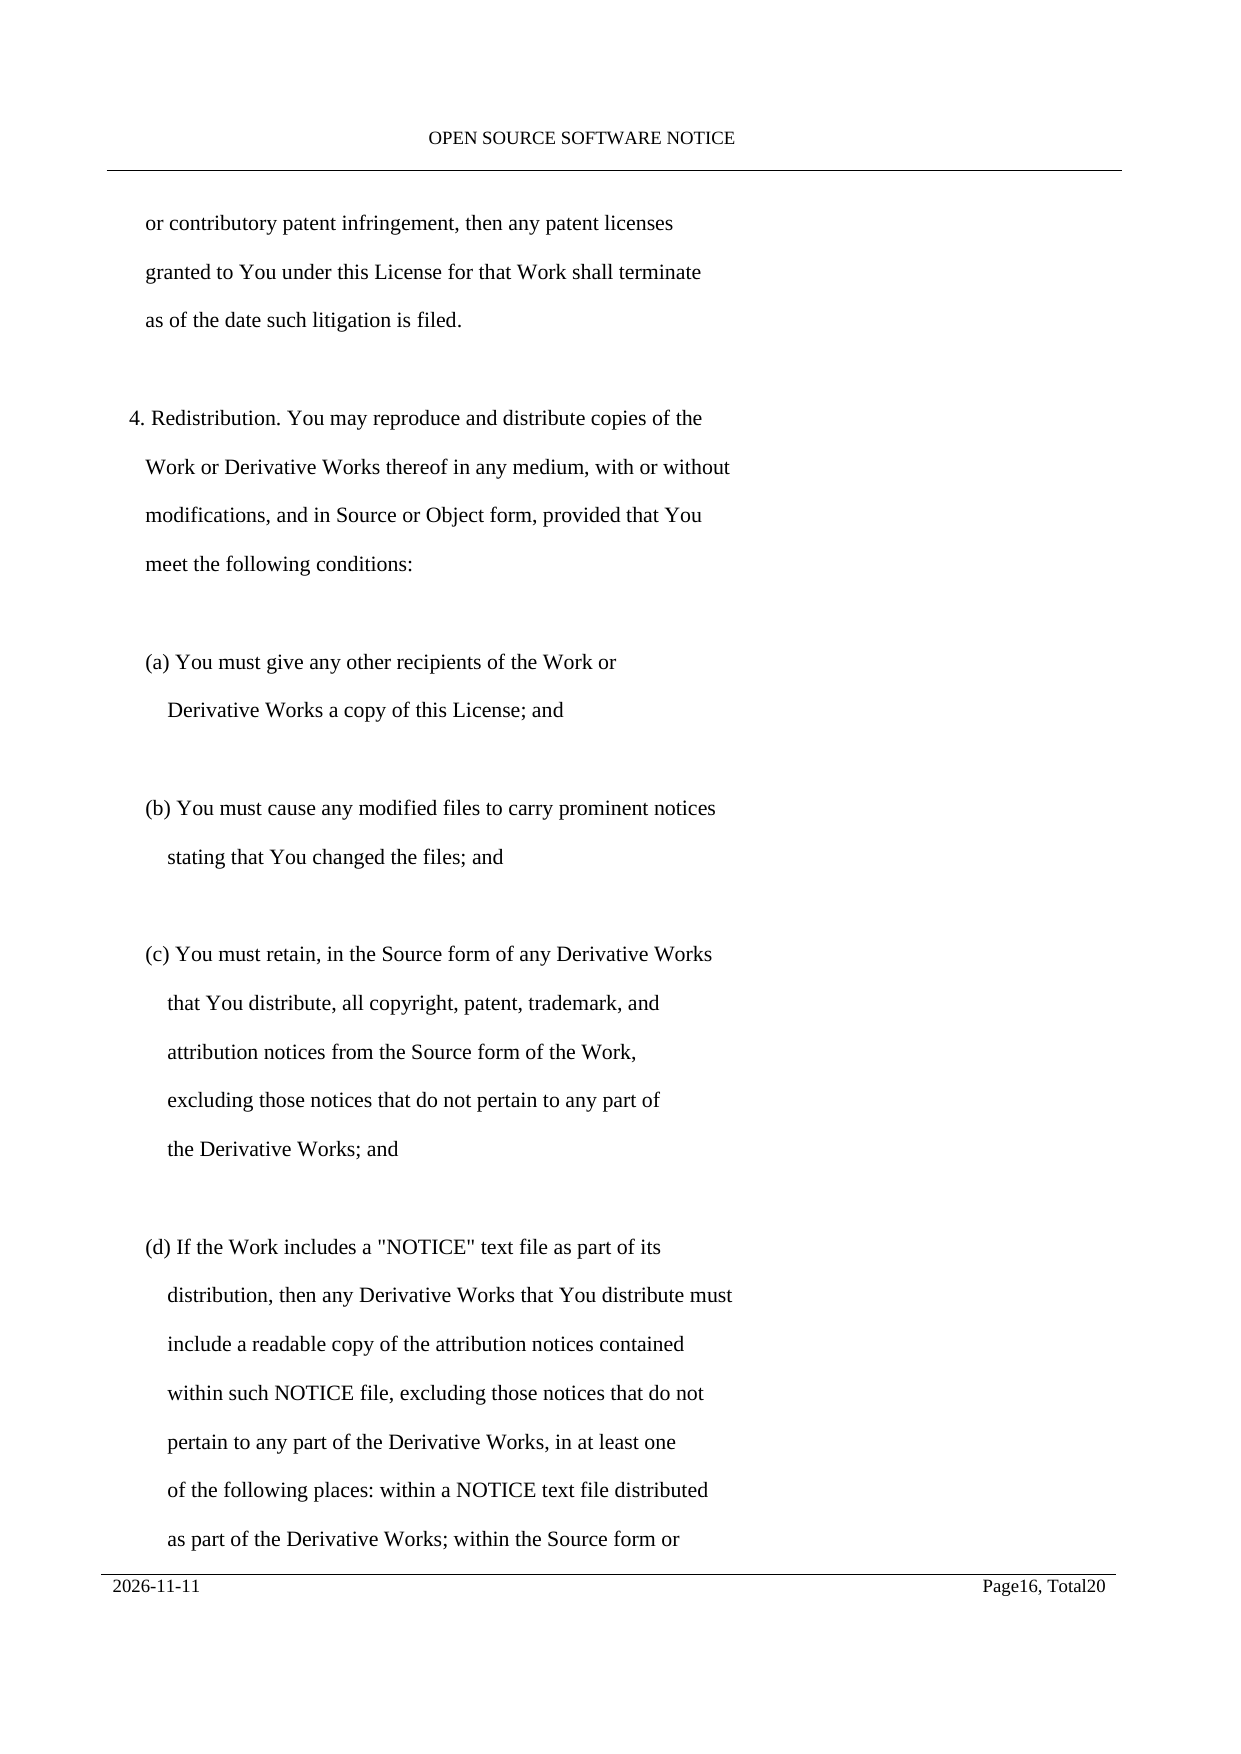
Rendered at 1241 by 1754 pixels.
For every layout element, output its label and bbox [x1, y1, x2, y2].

text [112, 206, 1128, 1555]
